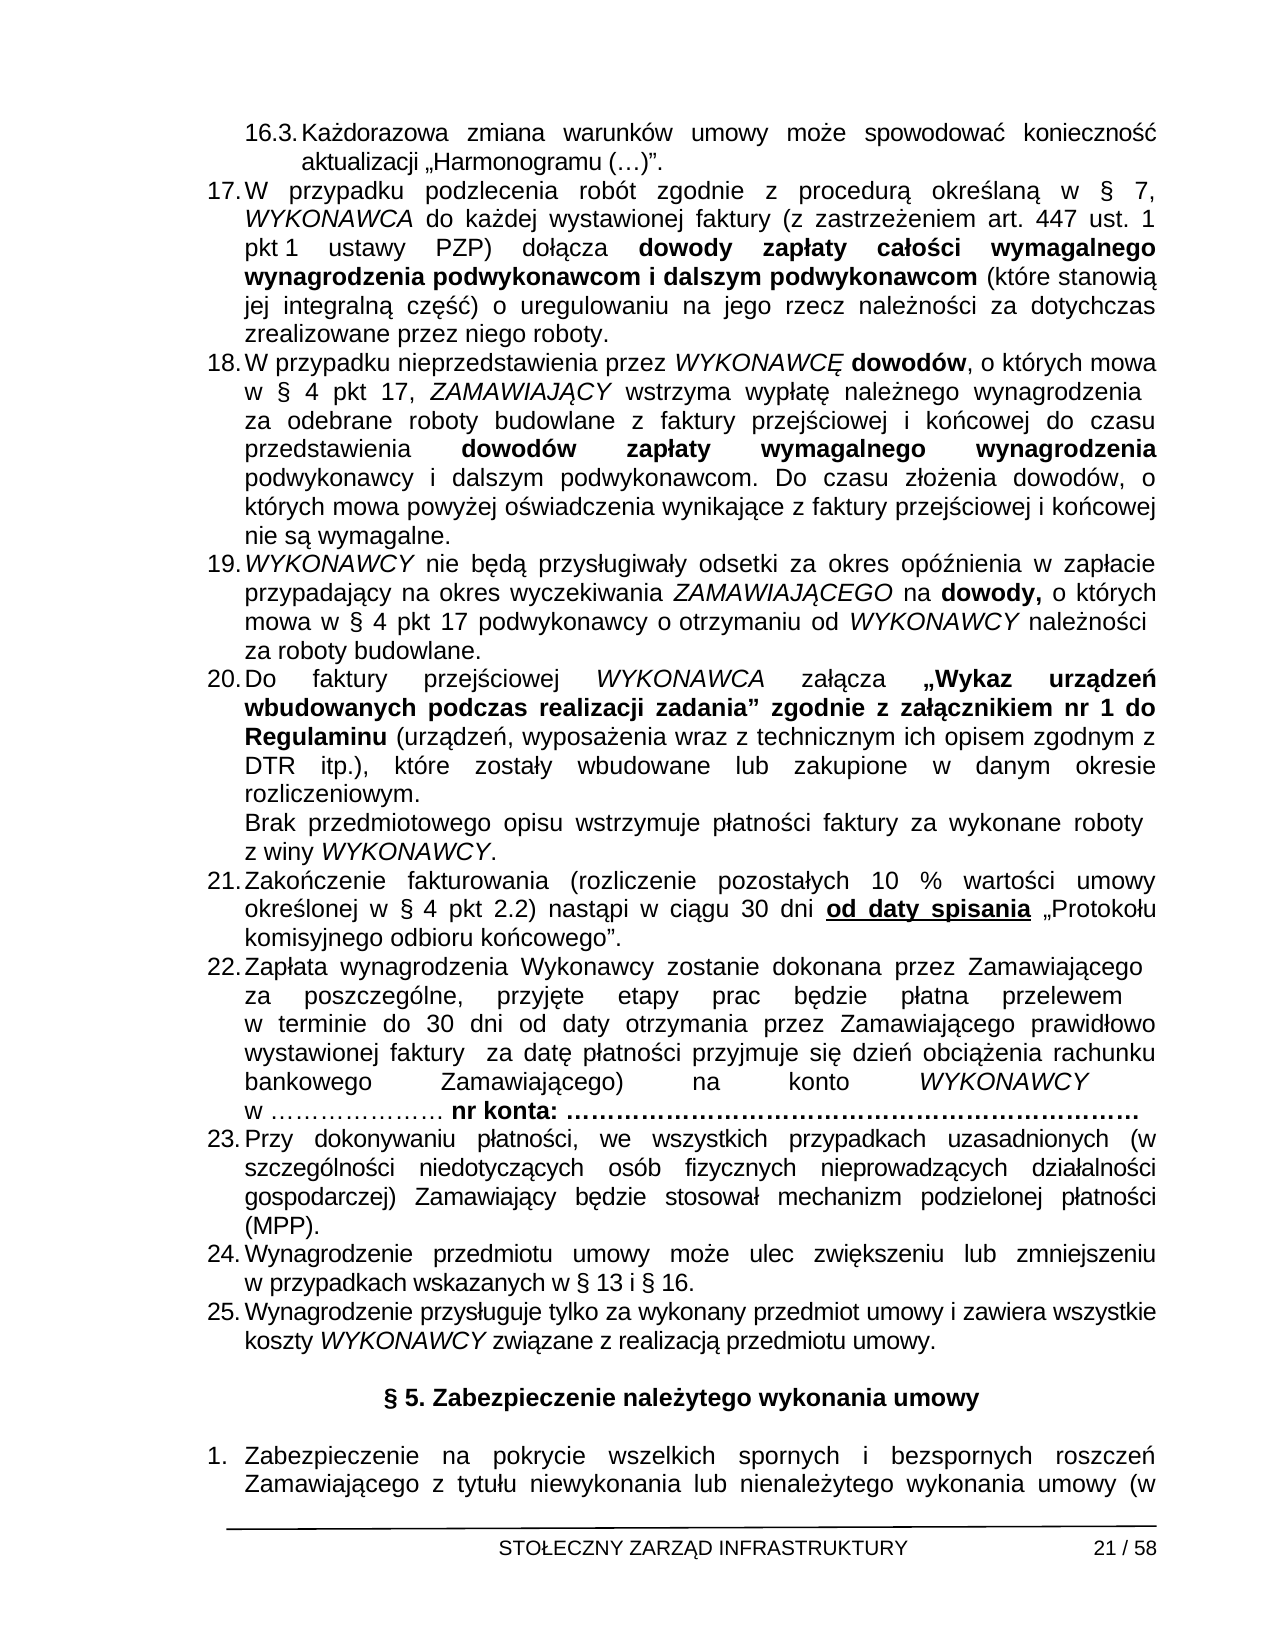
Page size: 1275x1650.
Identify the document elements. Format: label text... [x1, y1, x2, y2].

list Każdorazowa zmiana warunków umowy może spowodować konieczność aktualizacji „Harmonogramu (…)”. [244, 118, 1157, 176]
list Zakończenie fakturowania (rozliczenie pozostałych 10 % wartości umowy określonej w § 4 pkt 2.2) nastąpi w ciągu 30 dni od daty spisania „Protokołu komisyjnego odbioru końcowego”. [207, 866, 1157, 952]
list Przy dokonywaniu płatności, we wszystkich przypadkach uzasadnionych (w szczególności niedotyczących osób fizycznych nieprowadzących działalności gospodarczej) Zamawiający będzie stosował mechanizm podzielonej płatności (MPP). [207, 1124, 1157, 1239]
list W przypadku podzlecenia robót zgodnie z procedurą określaną w § 7, WYKONAWCA do każdej wystawionej faktury (z zastrzeżeniem art. 447 ust. 1 pkt 1 ustawy PZP) dołącza dowody zapłaty całości wymagalnego wynagrodzenia podwykonawcom i dalszym podwykonawcom (które stanowią jej integralną część) o uregulowaniu na jego rzecz należności za dotychczas zrealizowane przez niego roboty. [207, 176, 1157, 348]
list WYKONAWCY nie będą przysługiwały odsetki za okres opóźnienia w zapłacie przypadający na okres wyczekiwania ZAMAWIAJĄCEGO na dowody, o których mowa w § 4 pkt 17 podwykonawcy o otrzymaniu od WYKONAWCY należności za roboty budowlane. [207, 549, 1157, 664]
text § 5. Zabezpieczenie należytego wykonania umowy [207, 1383, 1157, 1412]
list Do faktury przejściowej WYKONAWCA załącza „Wykaz urządzeń wbudowanych podczas realizacji zadania” zgodnie z załącznikiem nr 1 do Regulaminu (urządzeń, wyposażenia wraz z technicznym ich opisem zgodnym z DTR itp.), które zostały wbudowane lub zakupione w danym okresie rozliczeniowym. Brak przedmiotowego opisu wstrzymuje płatności faktury za wykonane roboty z winy WYKONAWCY. [207, 664, 1157, 866]
list W przypadku nieprzedstawienia przez WYKONAWCĘ dowodów, o których mowa w § 4 pkt 17, ZAMAWIAJĄCY wstrzyma wypłatę należnego wynagrodzenia za odebrane roboty budowlane z faktury przejściowej i końcowej do czasu przedstawienia dowodów zapłaty wymagalnego wynagrodzenia podwykonawcy i dalszym podwykonawcom. Do czasu złożenia dowodów, o których mowa powyżej oświadczenia wynikające z faktury przejściowej i końcowej nie są wymagalne. [207, 348, 1157, 549]
list Wynagrodzenie przedmiotu umowy może ulec zwiększeniu lub zmniejszeniu w przypadkach wskazanych w § 13 i § 16. [207, 1239, 1157, 1297]
list Zapłata wynagrodzenia Wykonawcy zostanie dokonana przez Zamawiającego za poszczególne, przyjęte etapy prac będzie płatna przelewem w terminie do 30 dni od daty otrzymania przez Zamawiającego prawidłowo wystawionej faktury za datę płatności przyjmuje się dzień obciążenia rachunku bankowego Zamawiającego) na konto WYKONAWCY w ………………… nr konta: …………………………………………………………… [207, 952, 1157, 1124]
list Wynagrodzenie przysługuje tylko za wykonany przedmiot umowy i zawiera wszystkie koszty WYKONAWCY związane z realizacją przedmiotu umowy. [207, 1297, 1157, 1354]
